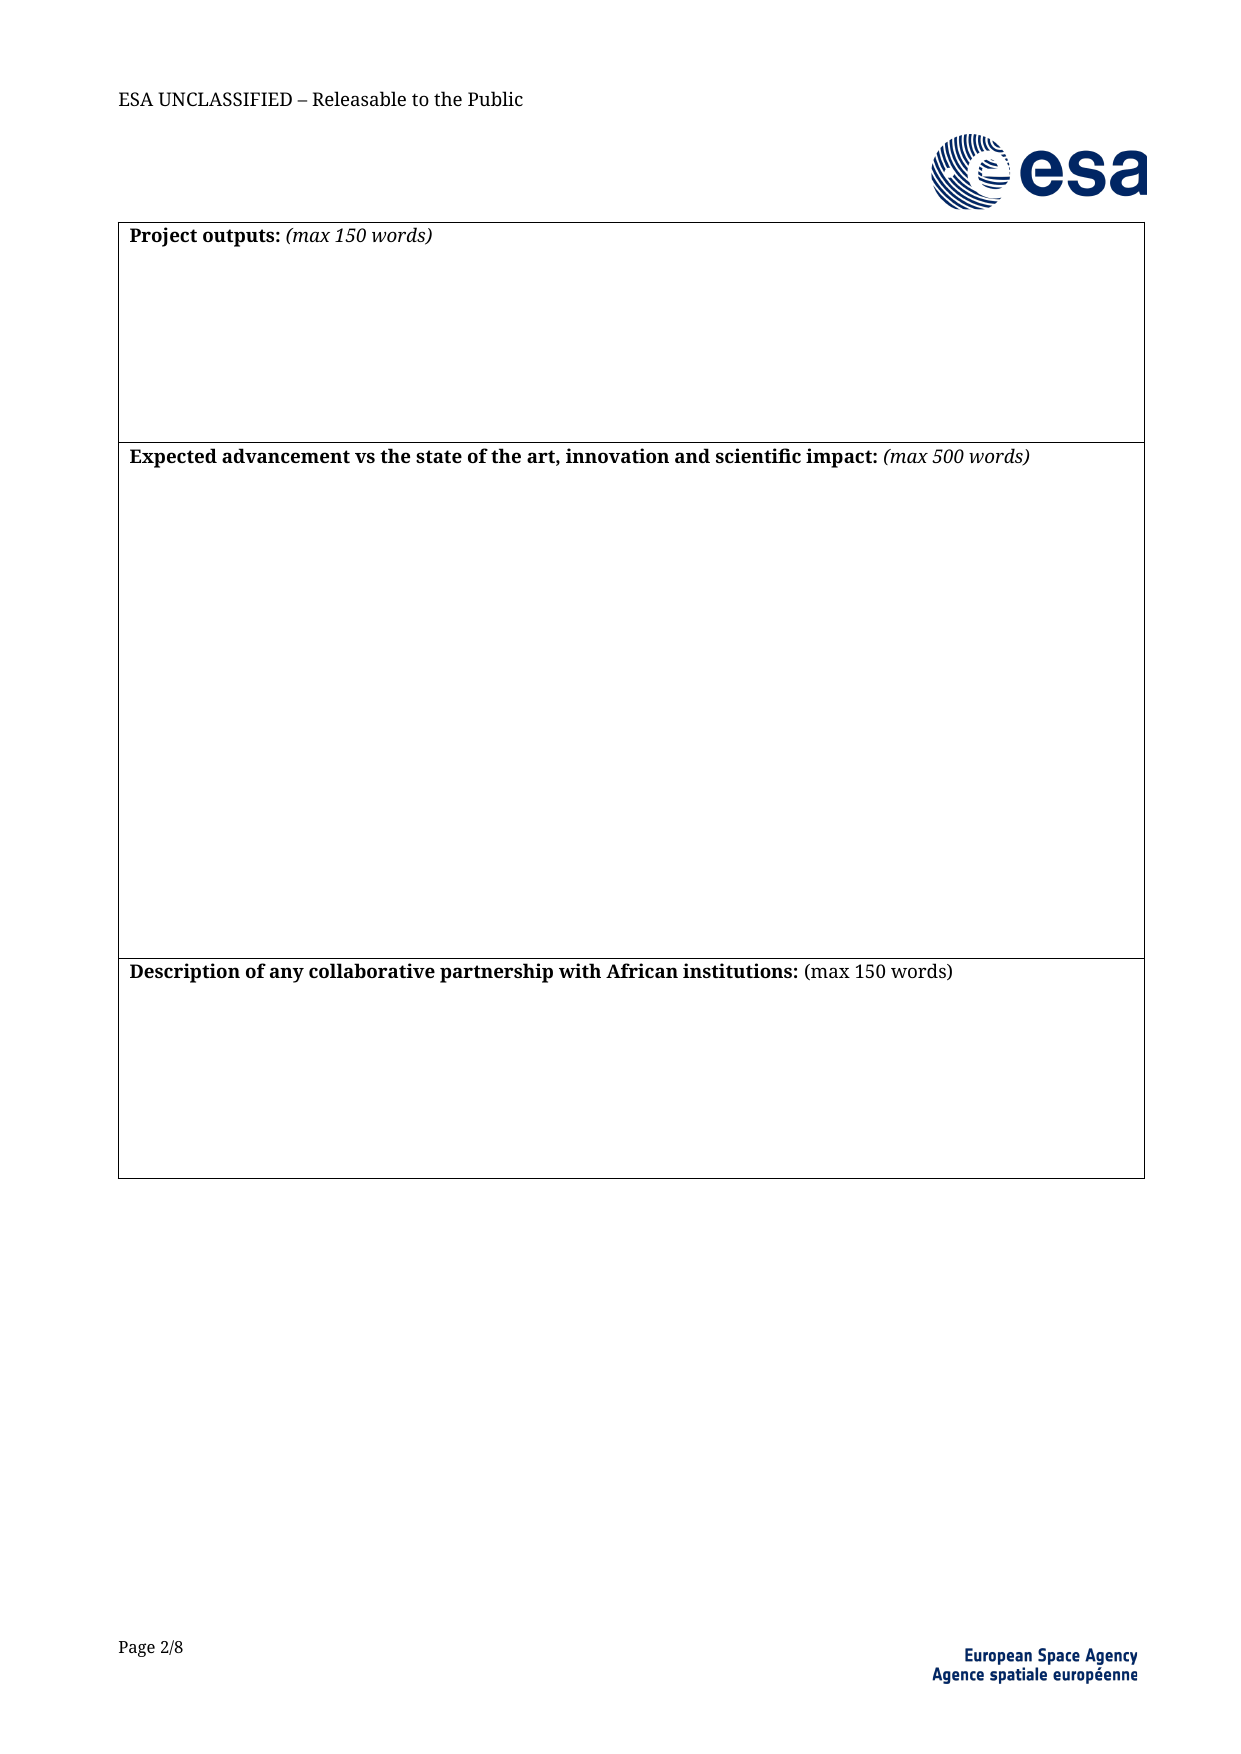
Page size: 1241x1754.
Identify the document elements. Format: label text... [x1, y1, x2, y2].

picture [932, 1648, 1138, 1684]
table_cell Expected advancement vs the state of the art, innovation and scientific impact: (max 500 words) [119, 443, 1144, 958]
table_cell Project outputs: (max 150 words) [119, 223, 1144, 442]
table_cell Description of any collaborative partnership with African institutions: (max 150 words) [119, 959, 1144, 1178]
picture [931, 134, 1147, 210]
